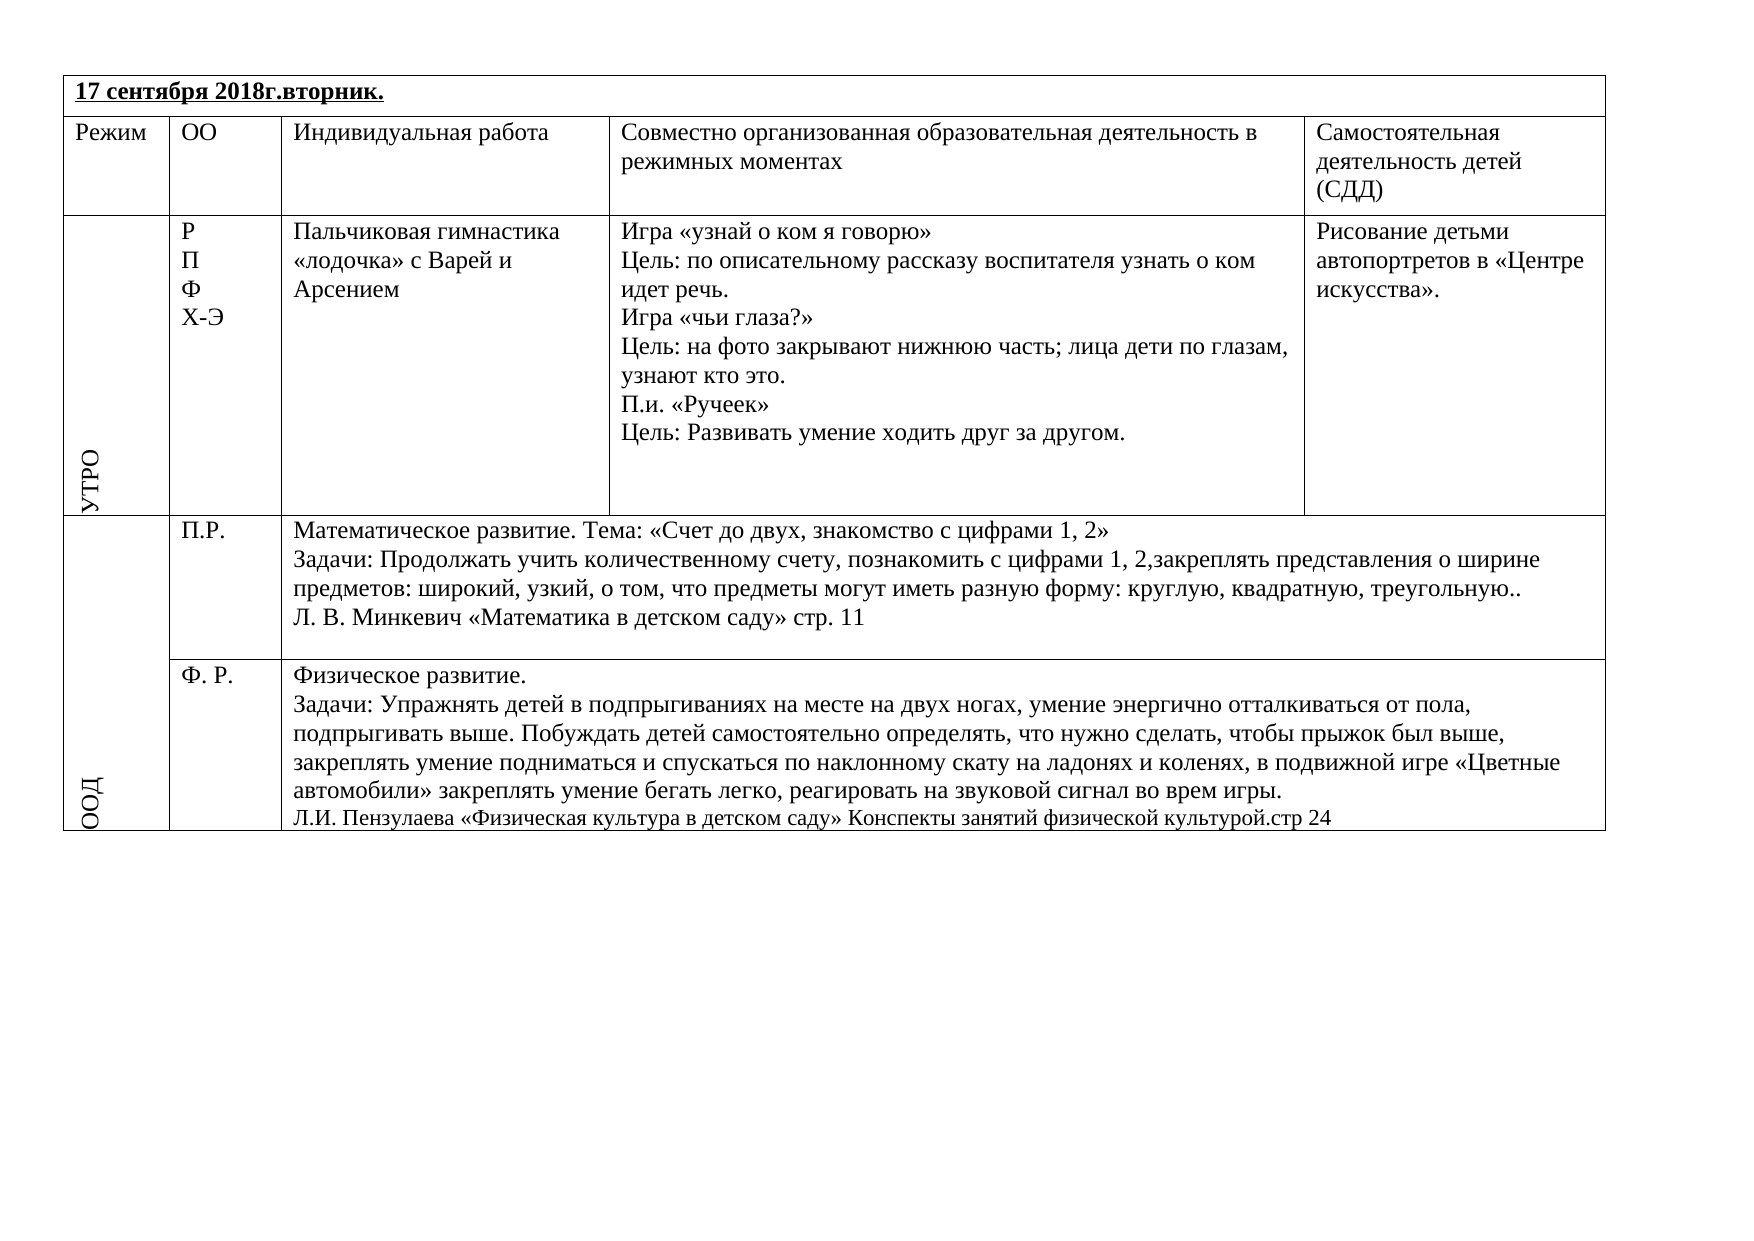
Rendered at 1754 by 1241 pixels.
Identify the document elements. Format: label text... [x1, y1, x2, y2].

table_cell Игра «узнай о ком я говорю» Цель: по описательному рассказу воспитателя узнать о ком идет речь. Игра «чьи глаза?» Цель: на фото закрывают нижнюю часть; лица дети по глазам, узнают кто это. П.и. «Ручеек» Цель: Развивать умение ходить друг за другом. [610, 216, 1304, 514]
table_cell УТРО [64, 216, 169, 514]
table_cell Самостоятельная деятельность детей (СДД) [1305, 117, 1605, 215]
table_cell Пальчиковая гимнастика «лодочка» с Варей и Арсением [282, 216, 609, 514]
table_cell ОО [170, 117, 281, 215]
table_cell Физическое развитие. Задачи: Упражнять детей в подпрыгиваниях на месте на двух ногах, умение энергично отталкиваться от пола, подпрыгивать выше. Побуждать детей самостоятельно определять, что нужно сделать, чтобы прыжок был выше, закреплять умение подниматься и спускаться по наклонному скату на ладонях и коленях, в подвижной игре «Цветные автомобили» закреплять умение бегать легко, реагировать на звуковой сигнал во врем игры. Л.И. Пензулаева «Физическая культура в детском саду» Конспекты занятий физической культурой.стр 24 [282, 660, 1605, 830]
table_header 17 сентября 2018г.вторник. [64, 76, 1605, 116]
table_cell ООД [64, 516, 169, 830]
table_cell Индивидуальная работа [282, 117, 609, 215]
table_cell Рисование детьми автопортретов в «Центре искусства». [1305, 216, 1605, 514]
table_cell Р П Ф Х-Э [170, 216, 281, 514]
table_cell Совместно организованная образовательная деятельность в режимных моментах [610, 117, 1304, 215]
table_cell Математическое развитие. Тема: «Счет до двух, знакомство с цифрами 1, 2» Задачи: Продолжать учить количественному счету, познакомить с цифрами 1, 2,закреплять представления о ширине предметов: широкий, узкий, о том, что предметы могут иметь разную форму: круглую, квадратную, треугольную.. Л. В. Минкевич «Математика в детском саду» стр. 11 [282, 516, 1605, 659]
table_cell Режим [64, 117, 169, 215]
table_cell П.Р. [170, 516, 281, 659]
table_cell Ф. Р. [170, 660, 281, 830]
